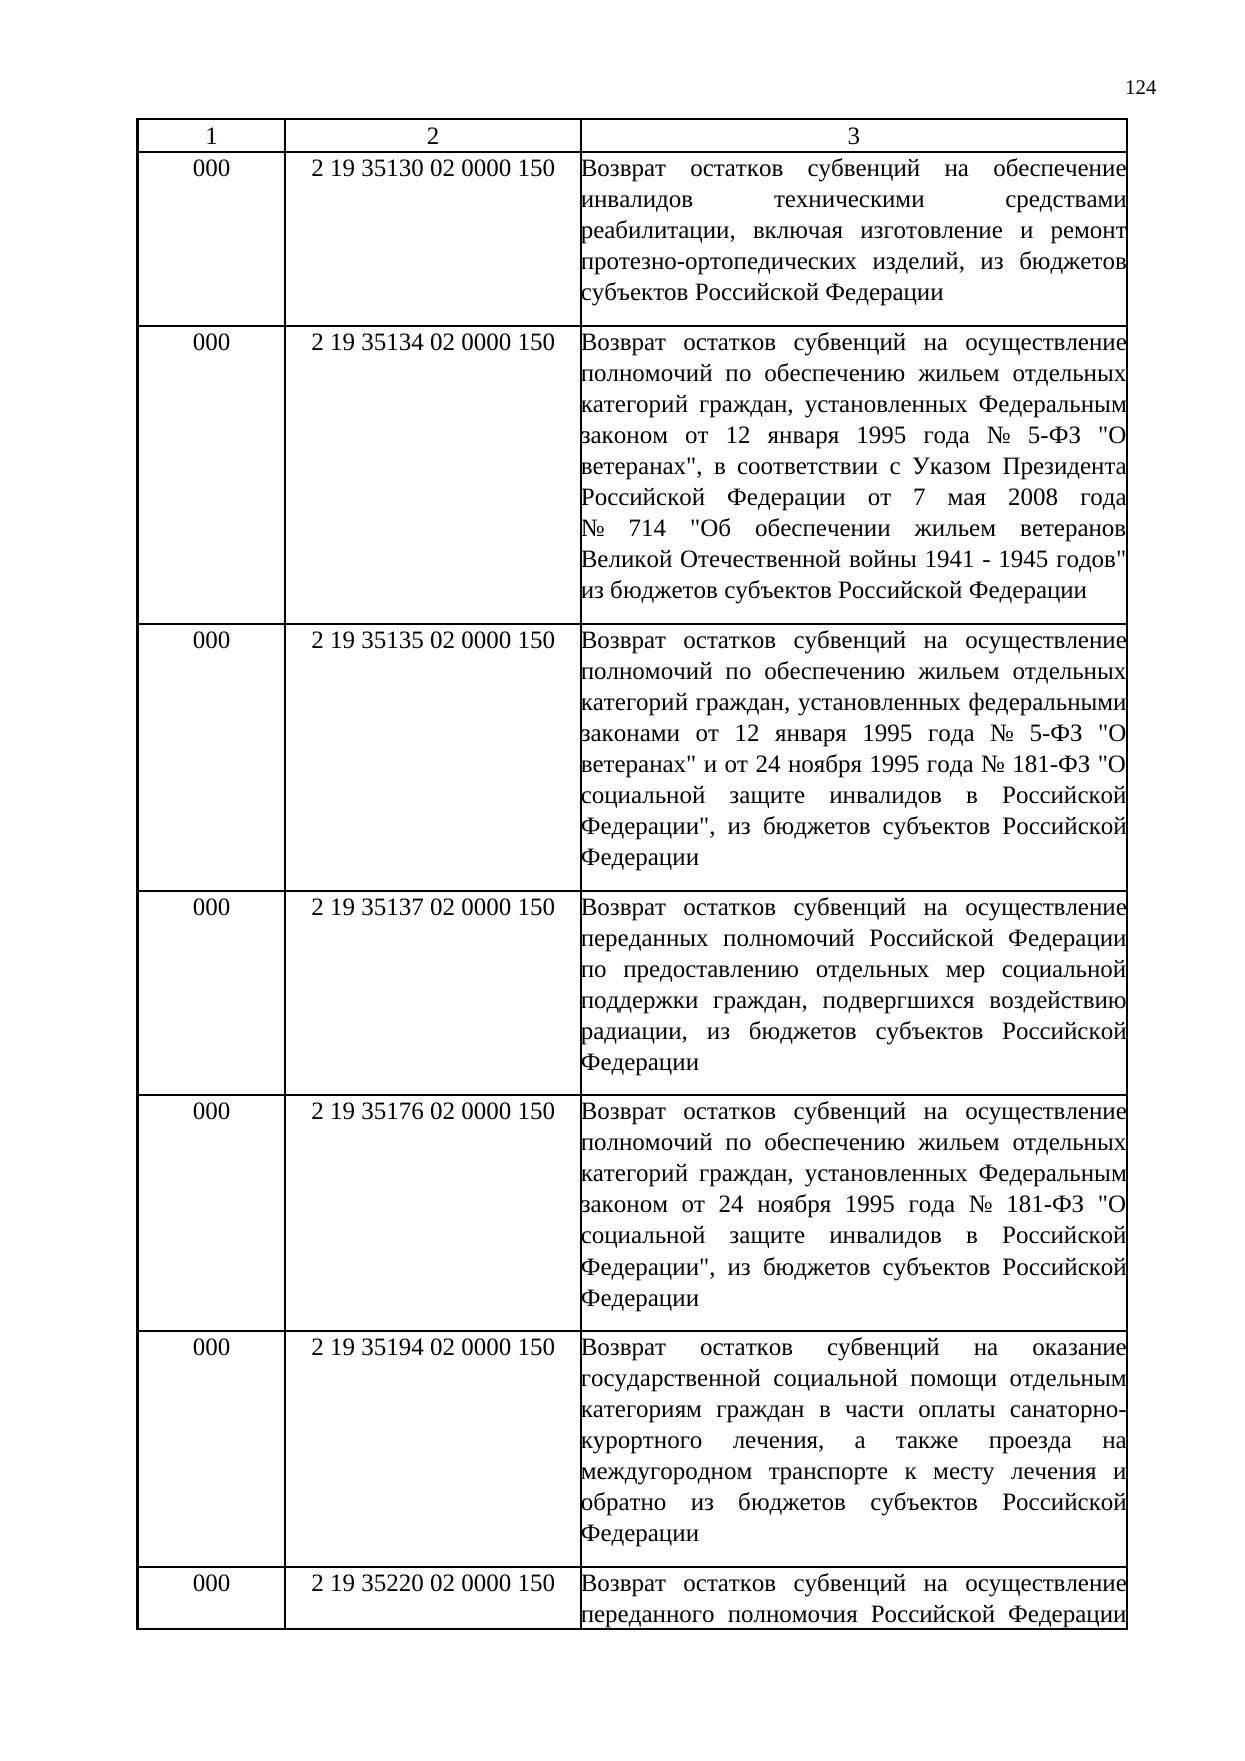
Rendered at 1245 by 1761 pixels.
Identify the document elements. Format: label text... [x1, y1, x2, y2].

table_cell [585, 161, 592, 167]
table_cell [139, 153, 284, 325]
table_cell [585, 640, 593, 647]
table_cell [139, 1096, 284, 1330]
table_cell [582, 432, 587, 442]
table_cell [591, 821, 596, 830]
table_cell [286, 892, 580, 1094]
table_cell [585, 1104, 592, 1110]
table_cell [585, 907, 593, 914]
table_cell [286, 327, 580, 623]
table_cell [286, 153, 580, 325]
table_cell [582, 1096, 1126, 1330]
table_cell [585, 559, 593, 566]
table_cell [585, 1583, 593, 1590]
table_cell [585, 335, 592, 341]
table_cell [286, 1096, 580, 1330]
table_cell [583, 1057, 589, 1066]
table_header 3 [582, 120, 1126, 151]
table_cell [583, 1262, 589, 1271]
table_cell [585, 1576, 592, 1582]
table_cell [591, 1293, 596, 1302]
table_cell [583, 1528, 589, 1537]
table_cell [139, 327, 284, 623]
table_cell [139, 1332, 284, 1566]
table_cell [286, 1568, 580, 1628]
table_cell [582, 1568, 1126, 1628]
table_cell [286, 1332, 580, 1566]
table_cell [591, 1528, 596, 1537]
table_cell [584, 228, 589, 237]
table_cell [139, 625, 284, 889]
table_header 1 [139, 120, 284, 151]
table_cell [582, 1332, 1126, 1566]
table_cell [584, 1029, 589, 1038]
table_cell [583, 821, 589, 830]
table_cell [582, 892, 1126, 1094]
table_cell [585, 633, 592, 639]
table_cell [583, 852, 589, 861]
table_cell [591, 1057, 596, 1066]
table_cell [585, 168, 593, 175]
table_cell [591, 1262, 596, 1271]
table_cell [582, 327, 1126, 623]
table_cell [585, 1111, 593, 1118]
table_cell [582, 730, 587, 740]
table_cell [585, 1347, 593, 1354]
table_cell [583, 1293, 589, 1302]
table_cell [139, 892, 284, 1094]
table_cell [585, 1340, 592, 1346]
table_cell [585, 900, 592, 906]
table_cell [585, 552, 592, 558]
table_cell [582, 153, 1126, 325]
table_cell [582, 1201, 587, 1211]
table_header 2 [286, 120, 580, 151]
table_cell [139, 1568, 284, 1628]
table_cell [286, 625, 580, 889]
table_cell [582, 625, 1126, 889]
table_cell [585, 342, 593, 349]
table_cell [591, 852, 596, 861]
